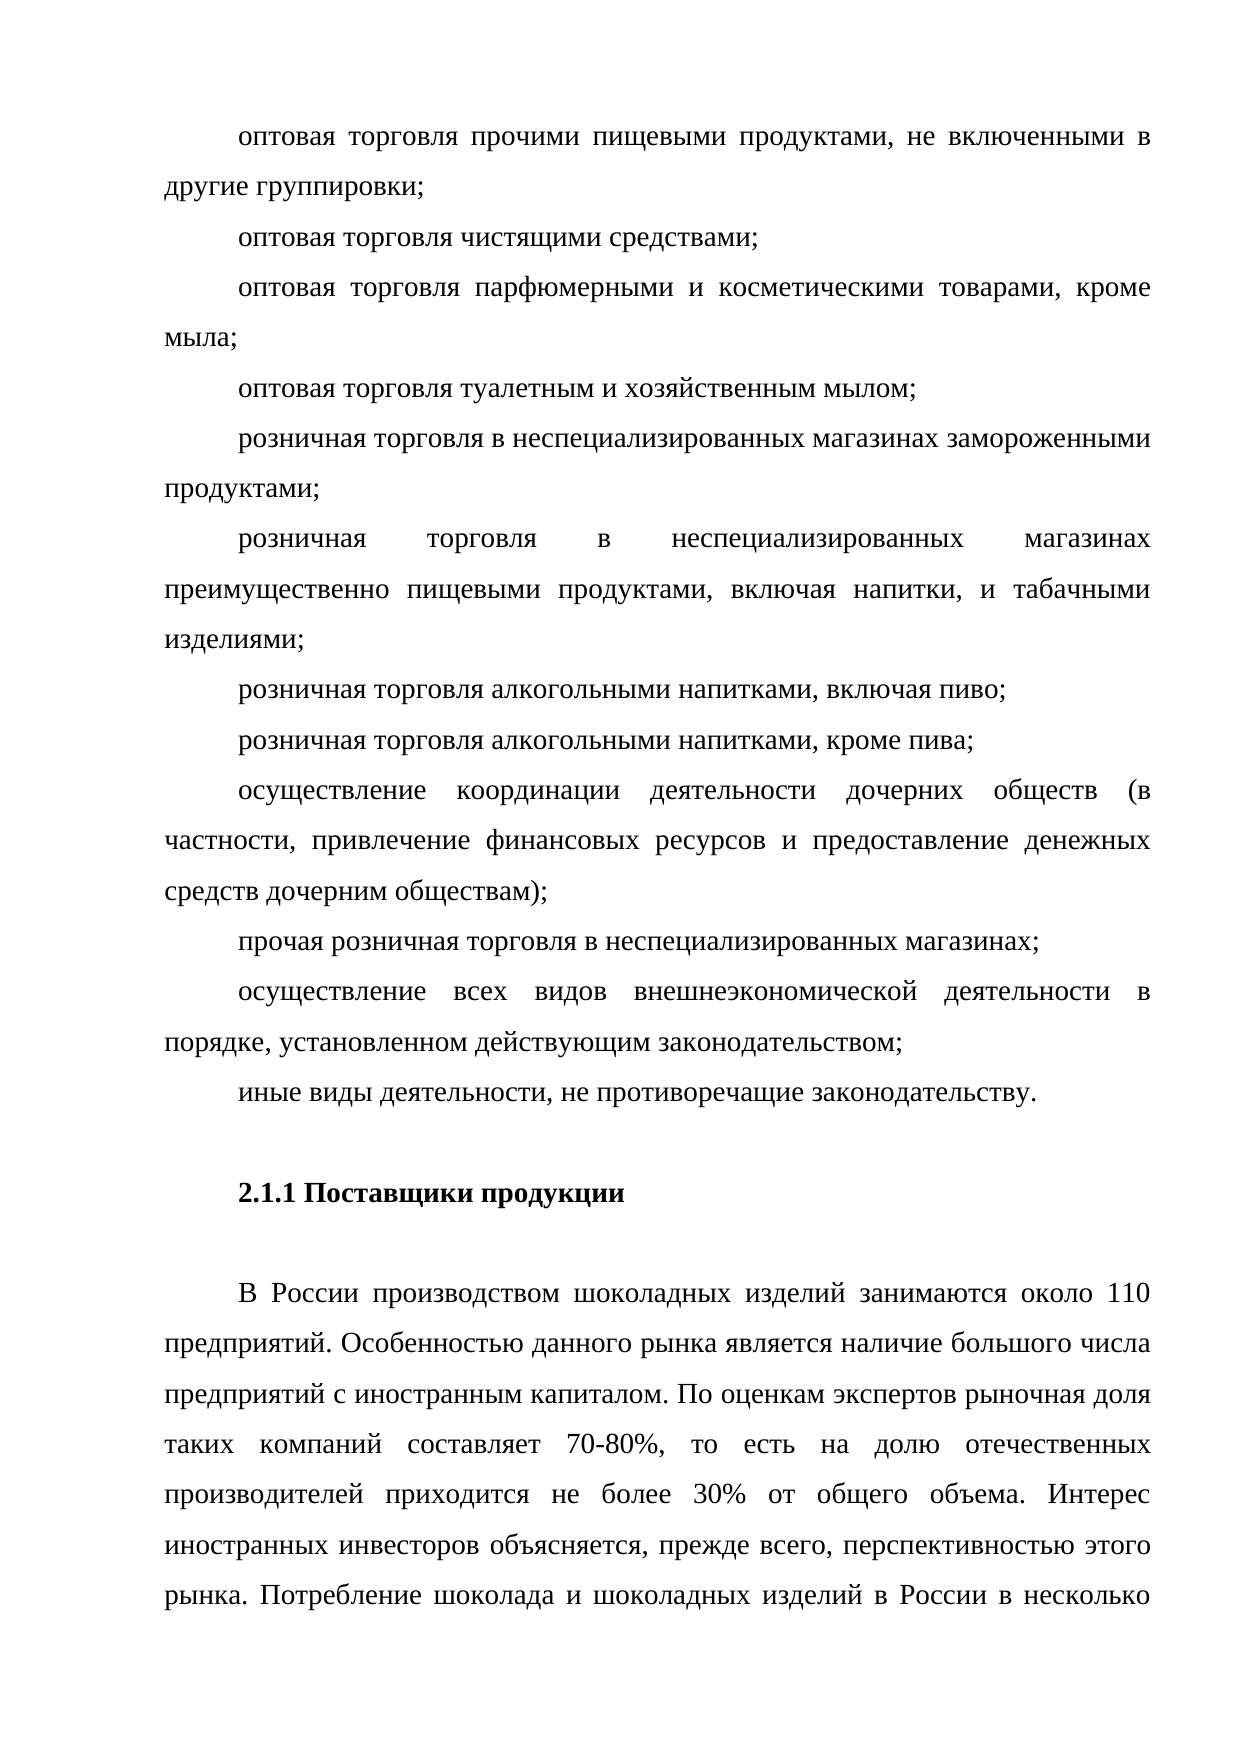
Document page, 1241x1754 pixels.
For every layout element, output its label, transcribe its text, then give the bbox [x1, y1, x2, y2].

text розничная торговля алкогольными напитками, включая пиво; [164, 672, 1152, 705]
text иные виды деятельности, не противоречащие законодательству. [164, 1074, 1152, 1108]
text прочая розничная торговля в неспециализированных магазинах; [164, 923, 1152, 957]
text 2.1.1 Поставщики продукции [164, 1175, 1152, 1208]
text осуществление всех видов внешнеэкономической деятельности в порядке, установленном действующим законодательством; [164, 973, 1152, 1057]
text розничная торговля в неспециализированных магазинах преимущественно пищевыми продуктами, включая напитки, и табачными изделиями; [164, 521, 1152, 655]
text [164, 1275, 1152, 1611]
text розничная торговля алкогольными напитками, кроме пива; [164, 722, 1152, 755]
text розничная торговля в неспециализированных магазинах замороженными продуктами; [164, 420, 1152, 504]
text оптовая торговля прочими пищевыми продуктами, не включенными в другие группировки; [164, 118, 1152, 202]
text оптовая торговля парфюмерными и косметическими товарами, кроме мыла; [164, 269, 1152, 353]
text осуществление координации деятельности дочерних обществ (в частности, привлечение финансовых ресурсов и предоставление денежных средств дочерним обществам); [164, 772, 1152, 906]
text оптовая торговля туалетным и хозяйственным мылом; [164, 370, 1152, 403]
text оптовая торговля чистящими средствами; [164, 219, 1152, 252]
